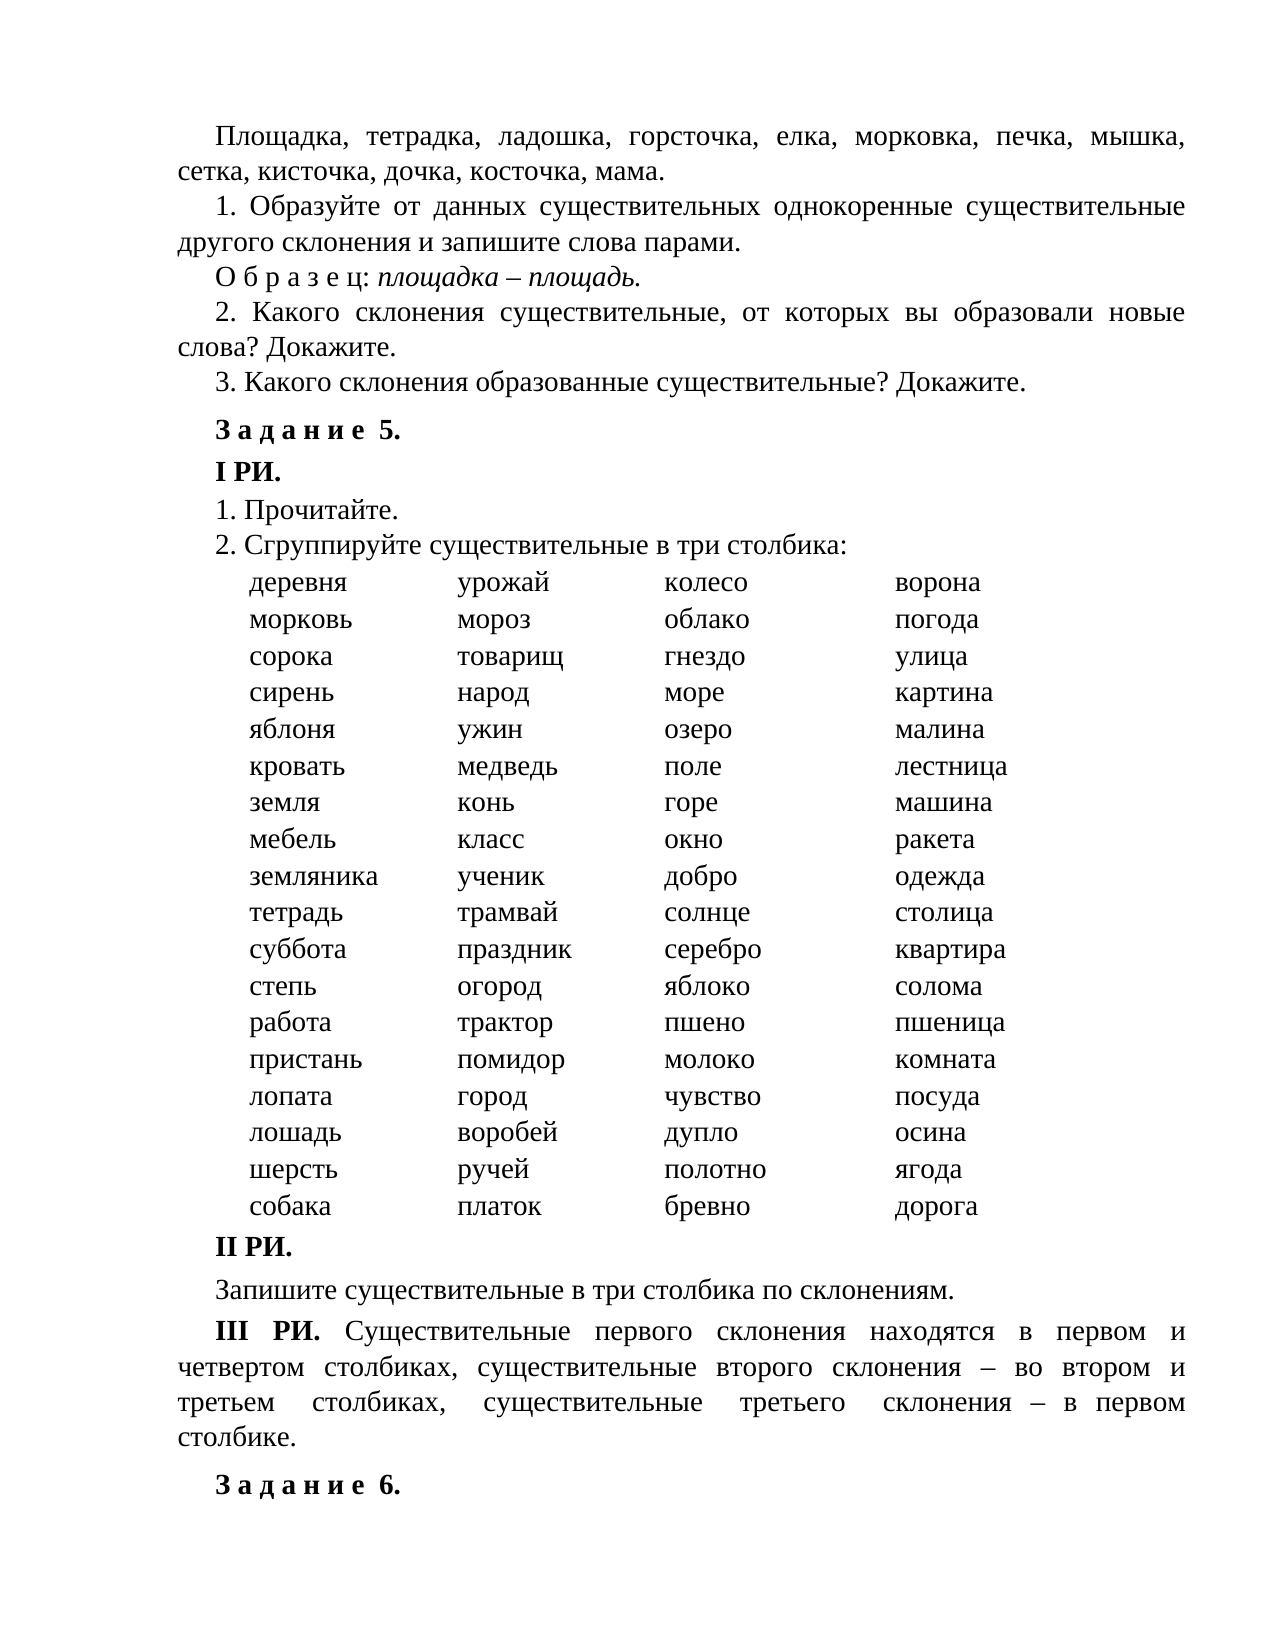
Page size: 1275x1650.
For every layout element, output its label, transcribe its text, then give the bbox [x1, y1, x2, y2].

table_cell квартира [823, 929, 1115, 966]
table_cell одежда [823, 856, 1115, 893]
table_cell дорога [823, 1186, 1115, 1223]
table_cell огород [385, 966, 592, 1003]
table_cell суббота [177, 929, 385, 966]
table_cell море [592, 673, 823, 709]
table_cell картина [823, 673, 1115, 709]
table_cell конь [385, 783, 592, 819]
table_cell мебель [177, 819, 385, 856]
table_cell город [385, 1076, 592, 1113]
table_cell солома [823, 966, 1115, 1003]
table_cell облако [592, 599, 823, 636]
table_cell чувство [592, 1076, 823, 1113]
table_cell бревно [592, 1186, 823, 1223]
table_cell товарищ [385, 636, 592, 673]
table_cell праздник [385, 929, 592, 966]
table_cell воробей [385, 1113, 592, 1149]
table_cell окно [592, 819, 823, 856]
table_cell серебро [592, 929, 823, 966]
table_cell собака [177, 1186, 385, 1223]
table_header колесо [592, 563, 823, 599]
table_cell трактор [385, 1003, 592, 1039]
table_cell ракета [823, 819, 1115, 856]
table_cell столица [823, 893, 1115, 929]
table_cell ягода [823, 1149, 1115, 1186]
table_cell сорока [177, 636, 385, 673]
table_cell яблоко [592, 966, 823, 1003]
table_cell платок [385, 1186, 592, 1223]
table_cell земля [177, 783, 385, 819]
text О б р а з е ц: площадка – площадь. [177, 259, 1186, 292]
table_cell помидор [385, 1039, 592, 1076]
table_cell гнездо [592, 636, 823, 673]
text III РИ. Существительные первого склонения находятся в первом и четвертом столбиках, существительные второго склонения – во втором и третьем столбиках, существительные третьего склонения – в первом столбике. [177, 1313, 1186, 1453]
table_cell лопата [177, 1076, 385, 1113]
table_cell малина [823, 709, 1115, 746]
text Запишите существительные в три столбика по склонениям. [177, 1272, 1186, 1306]
table_cell комната [823, 1039, 1115, 1076]
text Площадка, тетрадка, ладошка, горсточка, елка, морковка, печка, мышка, сетка, кисточка, дочка, косточка, мама. [177, 118, 1186, 187]
text 2. Какого склонения существительные, от которых вы образовали новые слова? Докажите. [177, 294, 1186, 363]
table_cell осина [823, 1113, 1115, 1149]
table_header деревня [177, 563, 385, 599]
table_cell земляника [177, 856, 385, 893]
table_cell улица [823, 636, 1115, 673]
text II РИ. [177, 1229, 1186, 1262]
table_cell ручей [385, 1149, 592, 1186]
table_header ворона [823, 563, 1115, 599]
table_cell озеро [592, 709, 823, 746]
table_cell лестница [823, 746, 1115, 783]
table_cell машина [823, 783, 1115, 819]
table_cell пристань [177, 1039, 385, 1076]
table_cell пшеница [823, 1003, 1115, 1039]
table_cell медведь [385, 746, 592, 783]
table_cell погода [823, 599, 1115, 636]
table_cell дупло [592, 1113, 823, 1149]
text З а д а н и е 5. [177, 412, 1186, 446]
table_cell степь [177, 966, 385, 1003]
table_cell ученик [385, 856, 592, 893]
table_cell шерсть [177, 1149, 385, 1186]
table_cell молоко [592, 1039, 823, 1076]
table_cell лошадь [177, 1113, 385, 1149]
table_cell горе [592, 783, 823, 819]
text I РИ. [177, 454, 1186, 487]
text 1. Прочитайте. [177, 492, 1186, 526]
table_cell пшено [592, 1003, 823, 1039]
text 3. Какого склонения образованные существительные? Докажите. [177, 364, 1186, 398]
table_cell добро [592, 856, 823, 893]
table_cell тетрадь [177, 893, 385, 929]
table_cell посуда [823, 1076, 1115, 1113]
table_cell класс [385, 819, 592, 856]
table_cell яблоня [177, 709, 385, 746]
table_cell кровать [177, 746, 385, 783]
text З а д а н и е 6. [177, 1467, 1186, 1500]
text 2. Сгруппируйте существительные в три столбика: [177, 527, 1186, 561]
table_cell трамвай [385, 893, 592, 929]
table_cell работа [177, 1003, 385, 1039]
table_cell поле [592, 746, 823, 783]
table_header урожай [385, 563, 592, 599]
table_cell сирень [177, 673, 385, 709]
text 1. Образуйте от данных существительных однокоренные существительные другого склонения и запишите слова парами. [177, 188, 1186, 257]
table_cell морковь [177, 599, 385, 636]
table_cell народ [385, 673, 592, 709]
table_cell солнце [592, 893, 823, 929]
table_cell полотно [592, 1149, 823, 1186]
table_cell мороз [385, 599, 592, 636]
table_cell ужин [385, 709, 592, 746]
